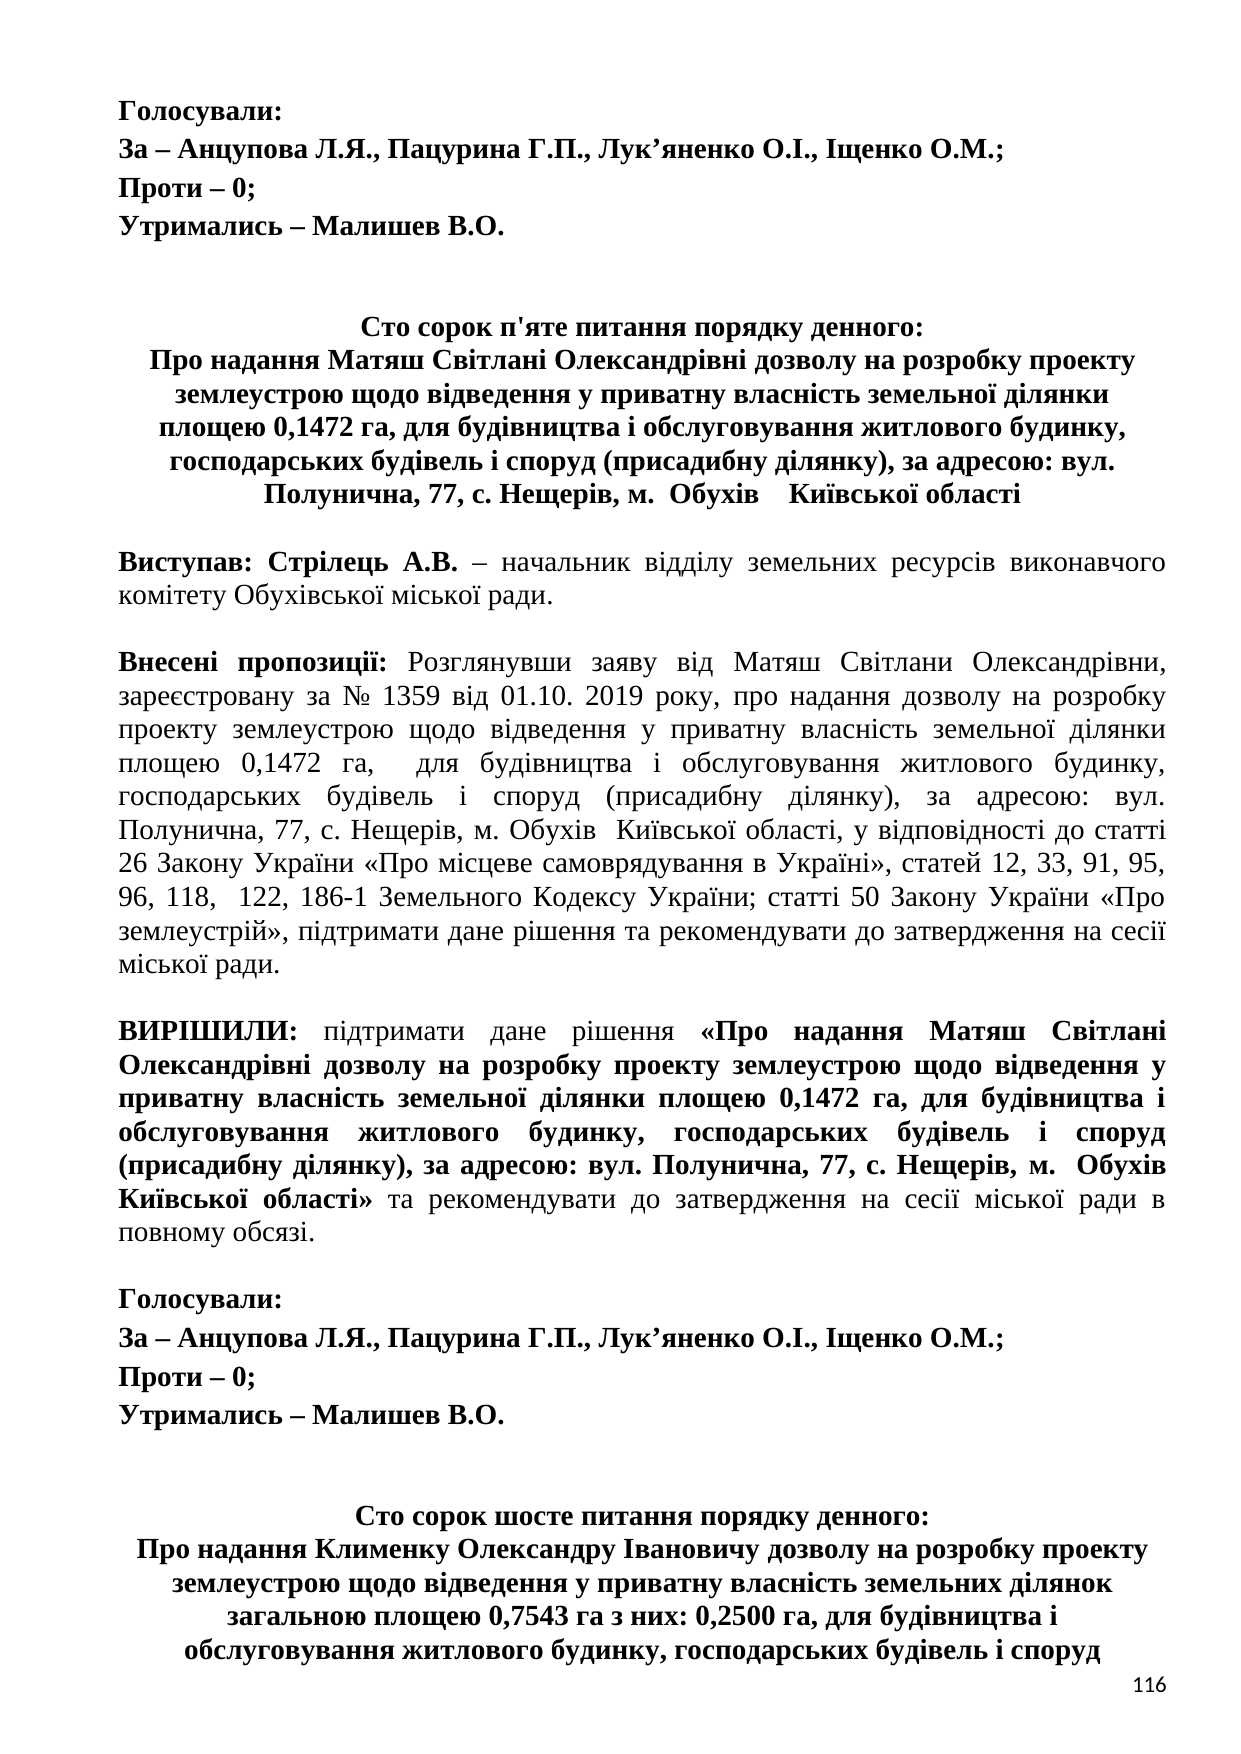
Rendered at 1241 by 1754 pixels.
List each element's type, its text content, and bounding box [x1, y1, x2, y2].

text Сто сорок п'яте питання порядку денного: [118, 309, 1167, 342]
text Голосували: [118, 93, 1167, 126]
text Про надання Матяш Світлані Олександрівні дозволу на розробку проекту землеустрою щодо відведення у приватну власність земельної ділянки площею 0,1472 га, для будівництва і обслуговування житлового будинку, господарських будівель і споруд (присадибну ділянку), за адресою: вул. Полунична, 77, с. Нещерів, м. Обухів Київської області [118, 342, 1167, 510]
text Утримались – Малишев В.О. [118, 208, 1167, 242]
text За – Анцупова Л.Я., Пацурина Г.П., Лук’яненко О.І., Іщенко О.М.; [118, 1320, 1167, 1354]
text За – Анцупова Л.Я., Пацурина Г.П., Лук’яненко О.І., Іщенко О.М.; [118, 131, 1167, 165]
text Проти – 0; [118, 170, 1167, 203]
text Виступав: Стрілець А.В. – начальник відділу земельних ресурсів виконавчого комітету Обухівської міської ради. [118, 544, 1167, 611]
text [118, 1531, 1167, 1666]
text Голосували: [118, 1282, 1167, 1315]
list Внесені пропозиції: Розглянувши заяву від Матяш Світлани Олександрівни, зареєстровану за № 1359 від 01.10. 2019 року, про надання дозволу на розробку проекту землеустрою щодо відведення у приватну власність земельної ділянки площею 0,1472 га, для будівництва і обслуговування житлового будинку, господарських будівель і споруд (присадибну ділянку), за адресою: вул. Полунична, 77, с. Нещерів, м. Обухів Київської області, у відповідності до статті 26 Закону України «Про місцеве самоврядування в Україні», статей 12, 33, 91, 95, 96, 118, 122, 186-1 Земельного Кодексу України; статті 50 Закону України «Про землеустрій», підтримати дане рішення та рекомендувати до затвердження на сесії міської ради. [118, 644, 1167, 980]
text Сто сорок шосте питання порядку денного: [118, 1498, 1167, 1531]
text ВИРІШИЛИ: підтримати дане рішення «Про надання Матяш Світлані Олександрівні дозволу на розробку проекту землеустрою щодо відведення у приватну власність земельної ділянки площею 0,1472 га, для будівництва і обслуговування житлового будинку, господарських будівель і споруд (присадибну ділянку), за адресою: вул. Полунична, 77, с. Нещерів, м. Обухів Київської області» та рекомендувати до затвердження на сесії міської ради в повному обсязі. [118, 1013, 1167, 1248]
text Проти – 0; [118, 1359, 1167, 1392]
text Утримались – Малишев В.О. [118, 1397, 1167, 1431]
